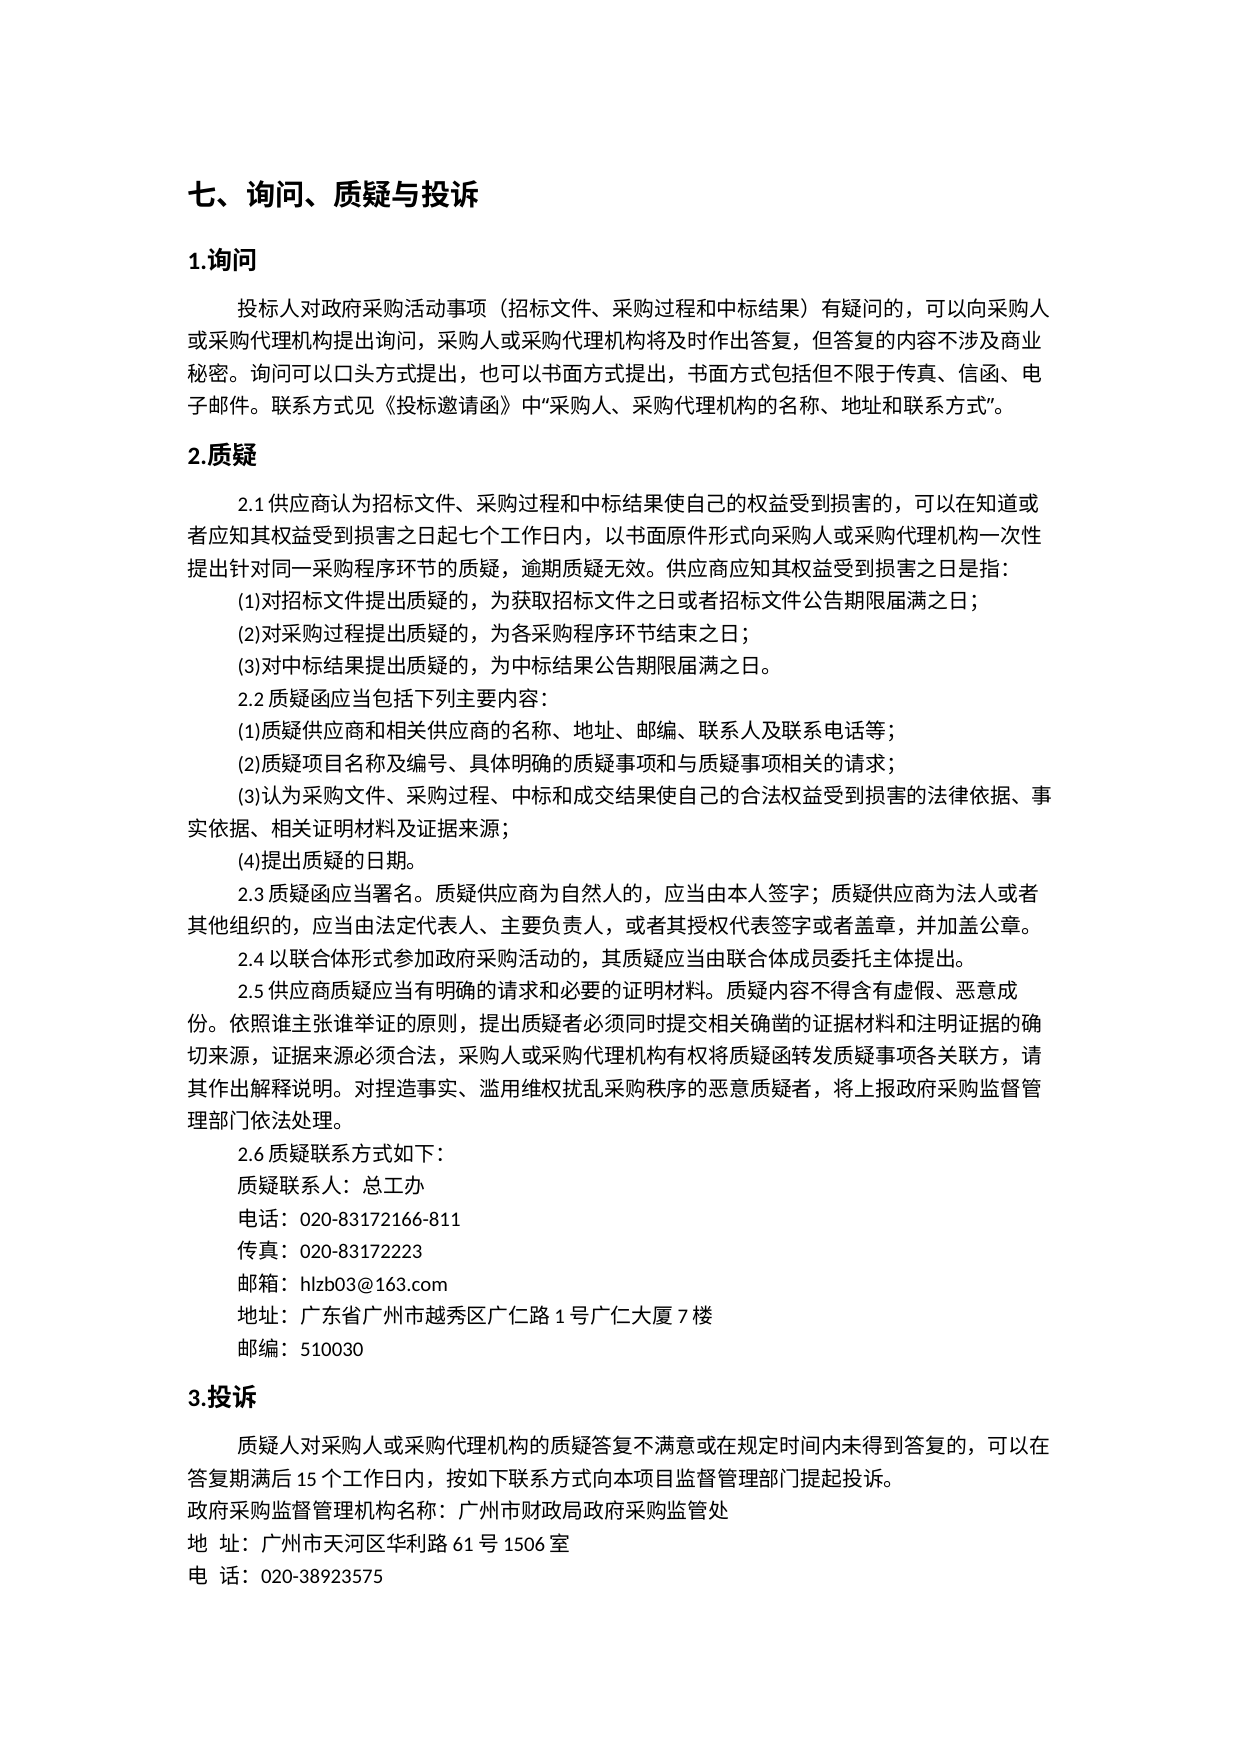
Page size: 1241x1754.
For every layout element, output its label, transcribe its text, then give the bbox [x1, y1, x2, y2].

text 政府采购监督管理机构名称：广州市财政局政府采购监管处 [187, 1494, 1053, 1527]
text (3)认为采购文件、采购过程、中标和成交结果使自己的合法权益受到损害的法律依据、事实依据、相关证明材料及证据来源； [187, 779, 1053, 844]
text 2.2质疑函应当包括下列主要内容： [187, 682, 1053, 714]
text 2.3 质疑函应当署名。质疑供应商为自然人的，应当由本人签字；质疑供应商为法人或者其他组织的，应当由法定代表人、主要负责人，或者其授权代表签字或者盖章，并加盖公章。 [187, 877, 1053, 942]
text 电 话：020-38923575 [187, 1559, 1053, 1592]
text 2.5供应商质疑应当有明确的请求和必要的证明材料。质疑内容不得含有虚假、恶意成份。依照谁主张谁举证的原则，提出质疑者必须同时提交相关确凿的证据材料和注明证据的确切来源，证据来源必须合法，采购人或采购代理机构有权将质疑函转发质疑事项各关联方，请其作出解释说明。对捏造事实、滥用维权扰乱采购秩序的恶意质疑者，将上报政府采购监督管理部门依法处理。 [187, 974, 1053, 1137]
text 地 址：广州市天河区华利路61号1506室 [187, 1527, 1053, 1559]
text (3)对中标结果提出质疑的，为中标结果公告期限届满之日。 [187, 649, 1053, 682]
text 3.投诉 [187, 1364, 1053, 1429]
text (1)对招标文件提出质疑的，为获取招标文件之日或者招标文件公告期限届满之日； [187, 584, 1053, 617]
text (4)提出质疑的日期。 [187, 844, 1053, 877]
text 邮编：510030 [187, 1332, 1053, 1364]
text 质疑联系人：总工办 [187, 1169, 1053, 1202]
text 传真：020-83172223 [187, 1234, 1053, 1267]
text (2)质疑项目名称及编号、具体明确的质疑事项和与质疑事项相关的请求； [187, 747, 1053, 779]
text 七、询问、质疑与投诉 [187, 162, 1053, 227]
text (1)质疑供应商和相关供应商的名称、地址、邮编、联系人及联系电话等； [187, 714, 1053, 747]
text 2.4以联合体形式参加政府采购活动的，其质疑应当由联合体成员委托主体提出。 [187, 942, 1053, 974]
text 地址：广东省广州市越秀区广仁路1号广仁大厦7楼 [187, 1299, 1053, 1332]
text 2.1供应商认为招标文件、采购过程和中标结果使自己的权益受到损害的，可以在知道或者应知其权益受到损害之日起七个工作日内，以书面原件形式向采购人或采购代理机构一次性提出针对同一采购程序环节的质疑，逾期质疑无效。供应商应知其权益受到损害之日是指： [187, 487, 1053, 584]
text 电话：020-83172166-811 [187, 1202, 1053, 1234]
text 2.6质疑联系方式如下： [187, 1137, 1053, 1169]
text 质疑人对采购人或采购代理机构的质疑答复不满意或在规定时间内未得到答复的，可以在答复期满后15个工作日内，按如下联系方式向本项目监督管理部门提起投诉。 [187, 1429, 1053, 1494]
text 投标人对政府采购活动事项（招标文件、采购过程和中标结果）有疑问的，可以向采购人或采购代理机构提出询问，采购人或采购代理机构将及时作出答复，但答复的内容不涉及商业秘密。询问可以口头方式提出，也可以书面方式提出，书面方式包括但不限于传真、信函、电子邮件。联系方式见《投标邀请函》中“采购人、采购代理机构的名称、地址和联系方式”。 [187, 292, 1053, 422]
text (2)对采购过程提出质疑的，为各采购程序环节结束之日； [187, 617, 1053, 649]
text 邮箱：hlzb03@163.com [187, 1267, 1053, 1299]
text 1.询问 [187, 227, 1053, 292]
text 2.质疑 [187, 422, 1053, 487]
